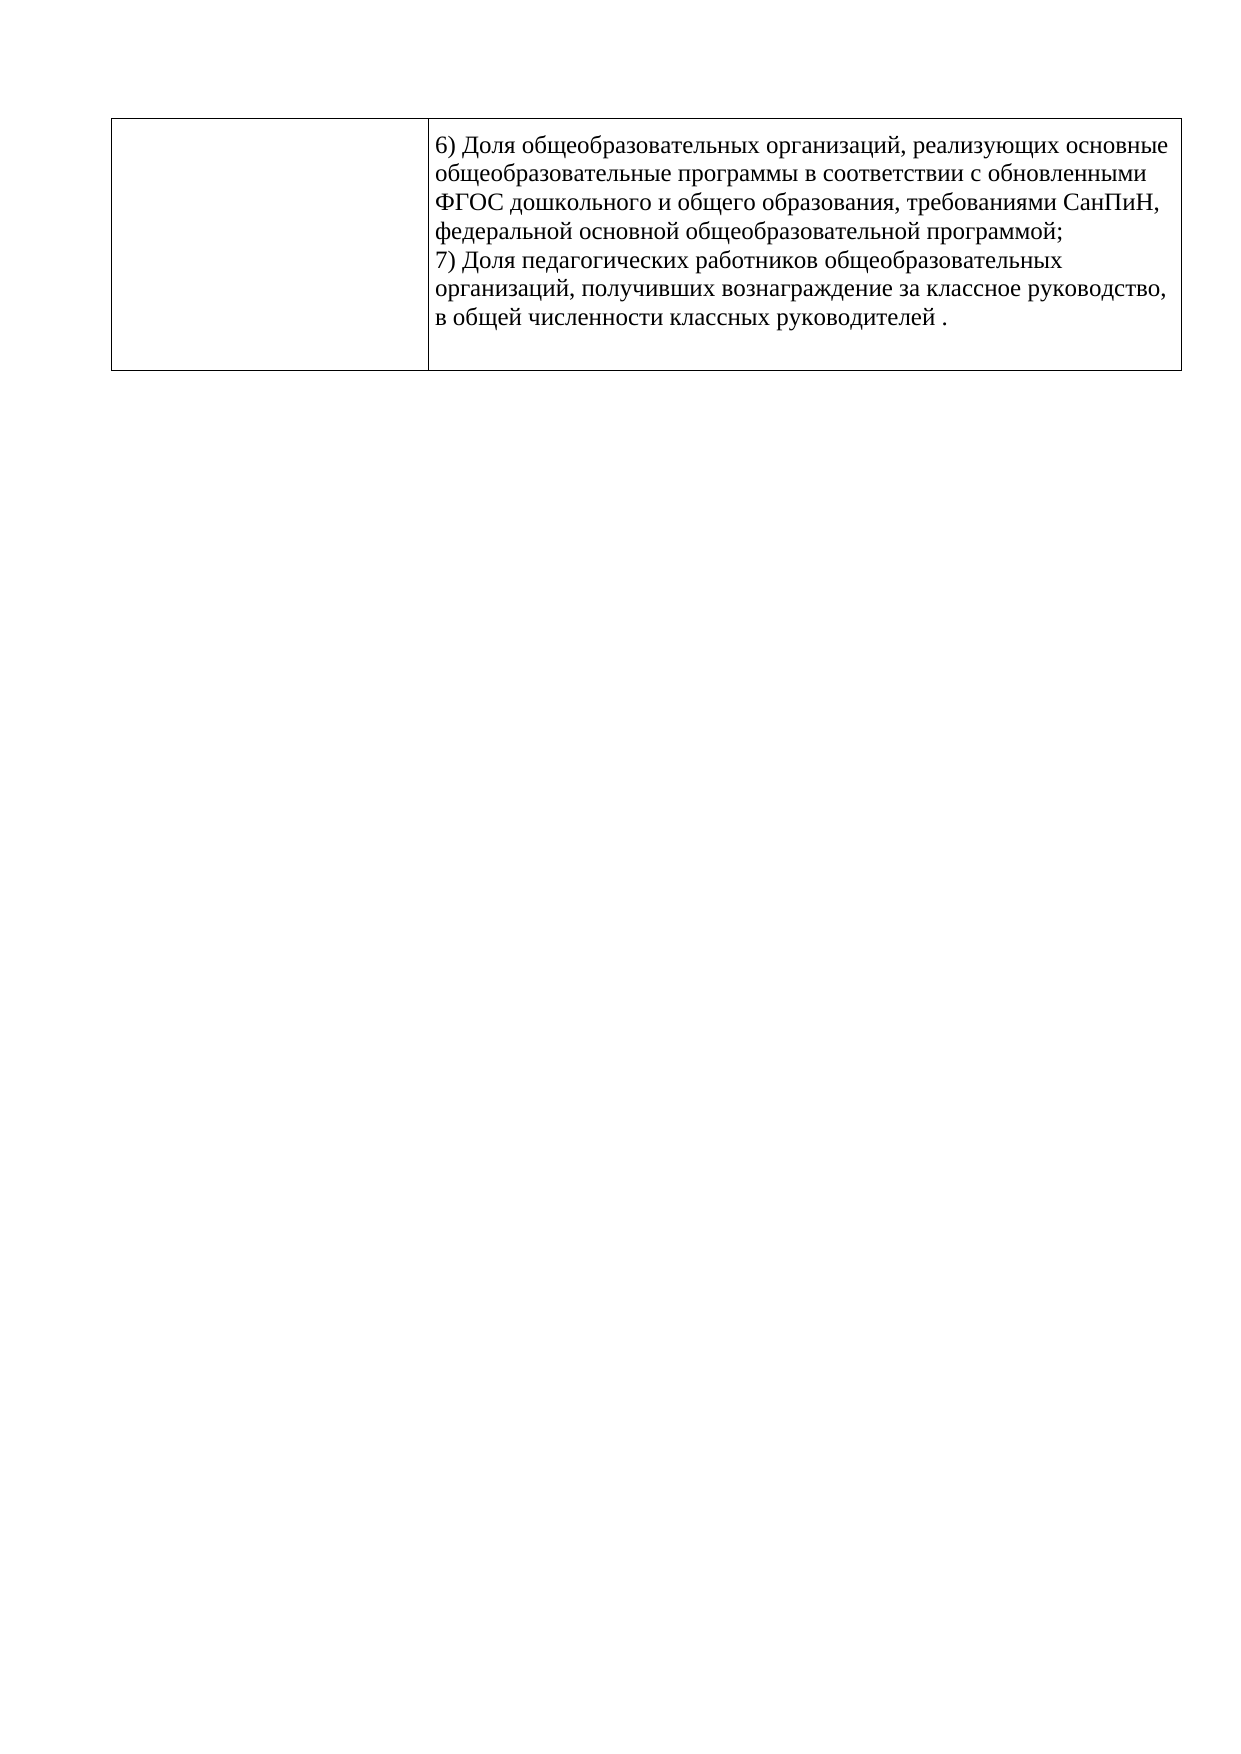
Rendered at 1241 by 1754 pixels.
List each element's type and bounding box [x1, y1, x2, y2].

table_cell [429, 119, 1181, 370]
table_cell [112, 119, 428, 370]
